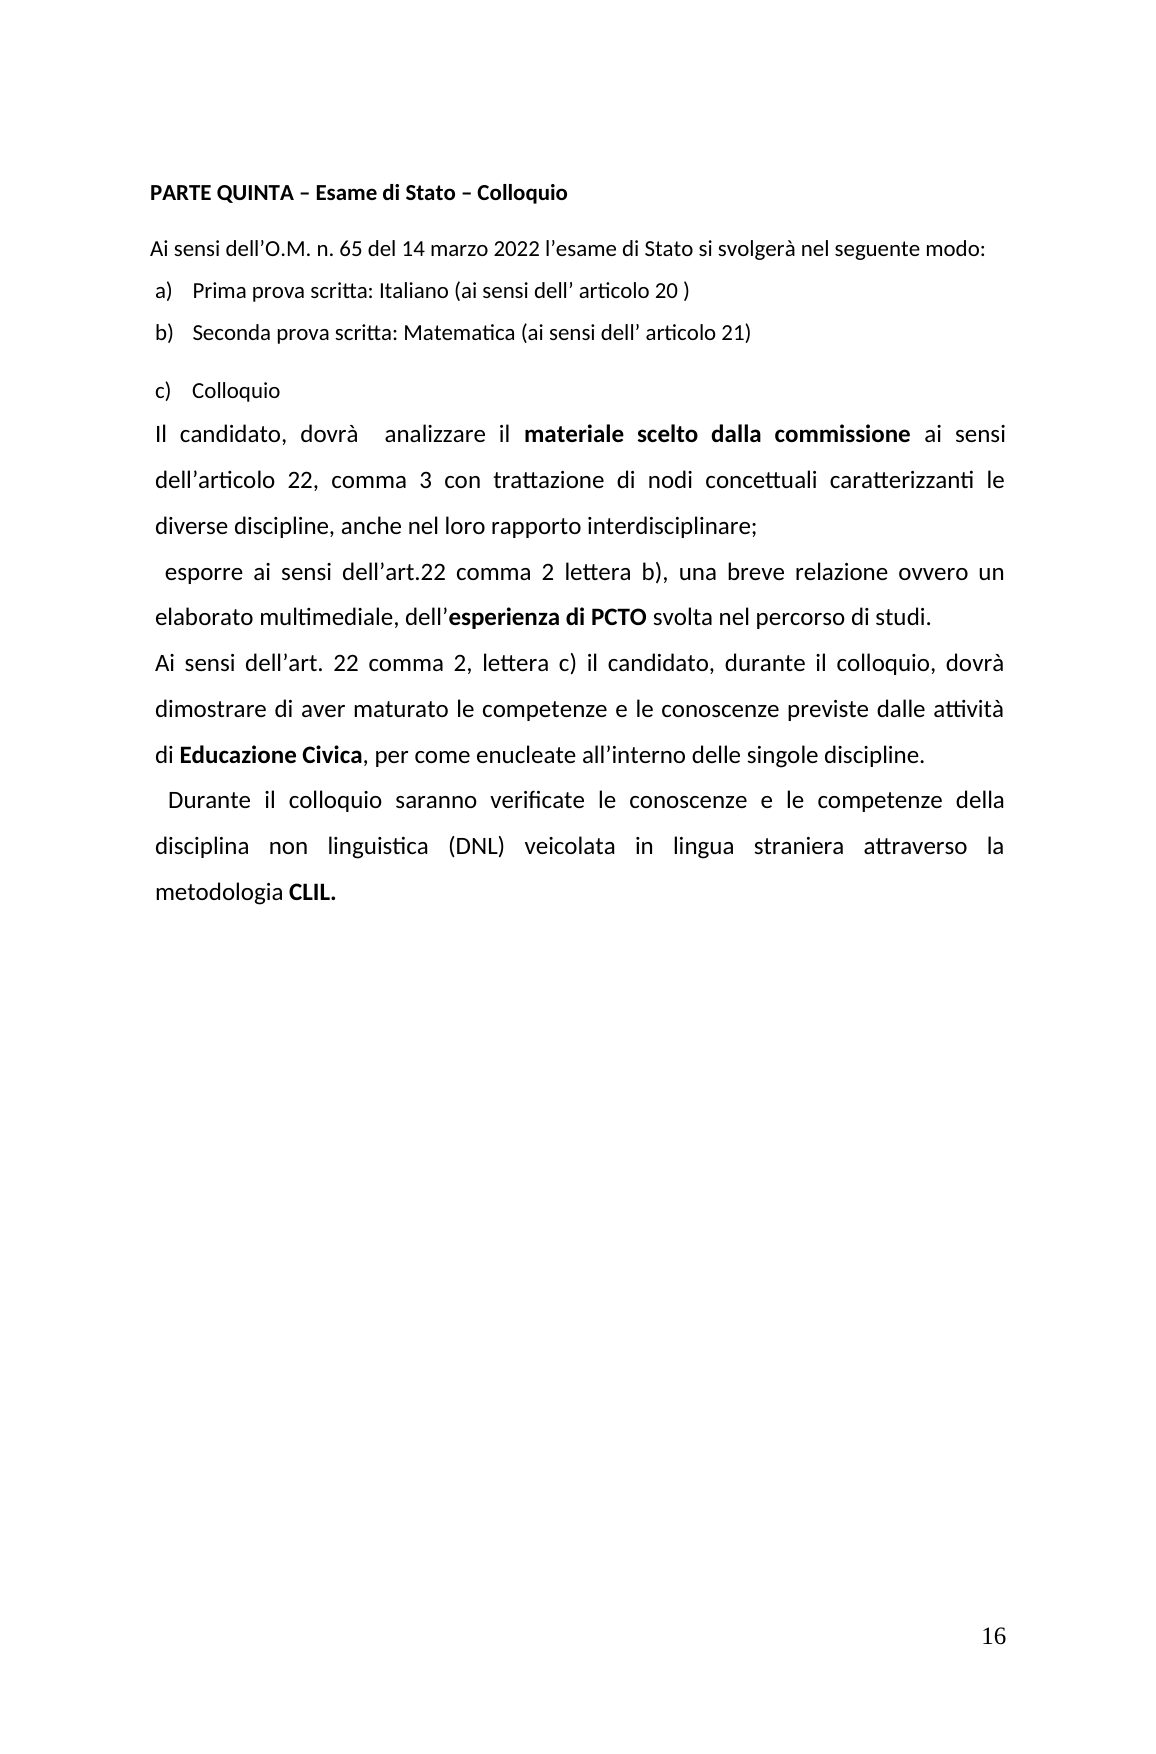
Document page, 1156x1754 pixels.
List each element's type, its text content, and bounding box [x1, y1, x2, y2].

text PARTE QUINTA – Esame di Stato – Colloquio [150, 178, 1006, 206]
text esporre ai sensi dell’art.22 comma 2 lettera b), una breve relazione ovvero un elaborato multimediale, dell’esperienza di PCTO svolta nel percorso di studi. [155, 556, 1006, 632]
text Ai sensi dell’O.M. n. 65 del 14 marzo 2022 l’esame di Stato si svolgerà nel seguente modo: [150, 234, 1006, 262]
list Prima prova scritta: Italiano (ai sensi dell’ articolo 20 ) [155, 276, 1006, 304]
text Il candidato, dovrà analizzare il materiale scelto dalla commissione ai sensi dell’articolo 22, comma 3 con trattazione di nodi concettuali caratterizzanti le diverse discipline, anche nel loro rapporto interdisciplinare; [155, 419, 1006, 541]
text c) Colloquio [155, 377, 1006, 405]
text Durante il colloquio saranno verificate le conoscenze e le competenze della disciplina non linguistica (DNL) veicolata in lingua straniera attraverso la metodologia CLIL. [155, 784, 1006, 906]
list Seconda prova scritta: Matematica (ai sensi dell’ articolo 21) [155, 318, 1006, 346]
text Ai sensi dell’art. 22 comma 2, lettera c) il candidato, durante il colloquio, dovrà dimostrare di aver maturato le competenze e le conoscenze previste dalle attività di Educazione Civica, per come enucleate all’interno delle singole discipline. [155, 647, 1006, 769]
